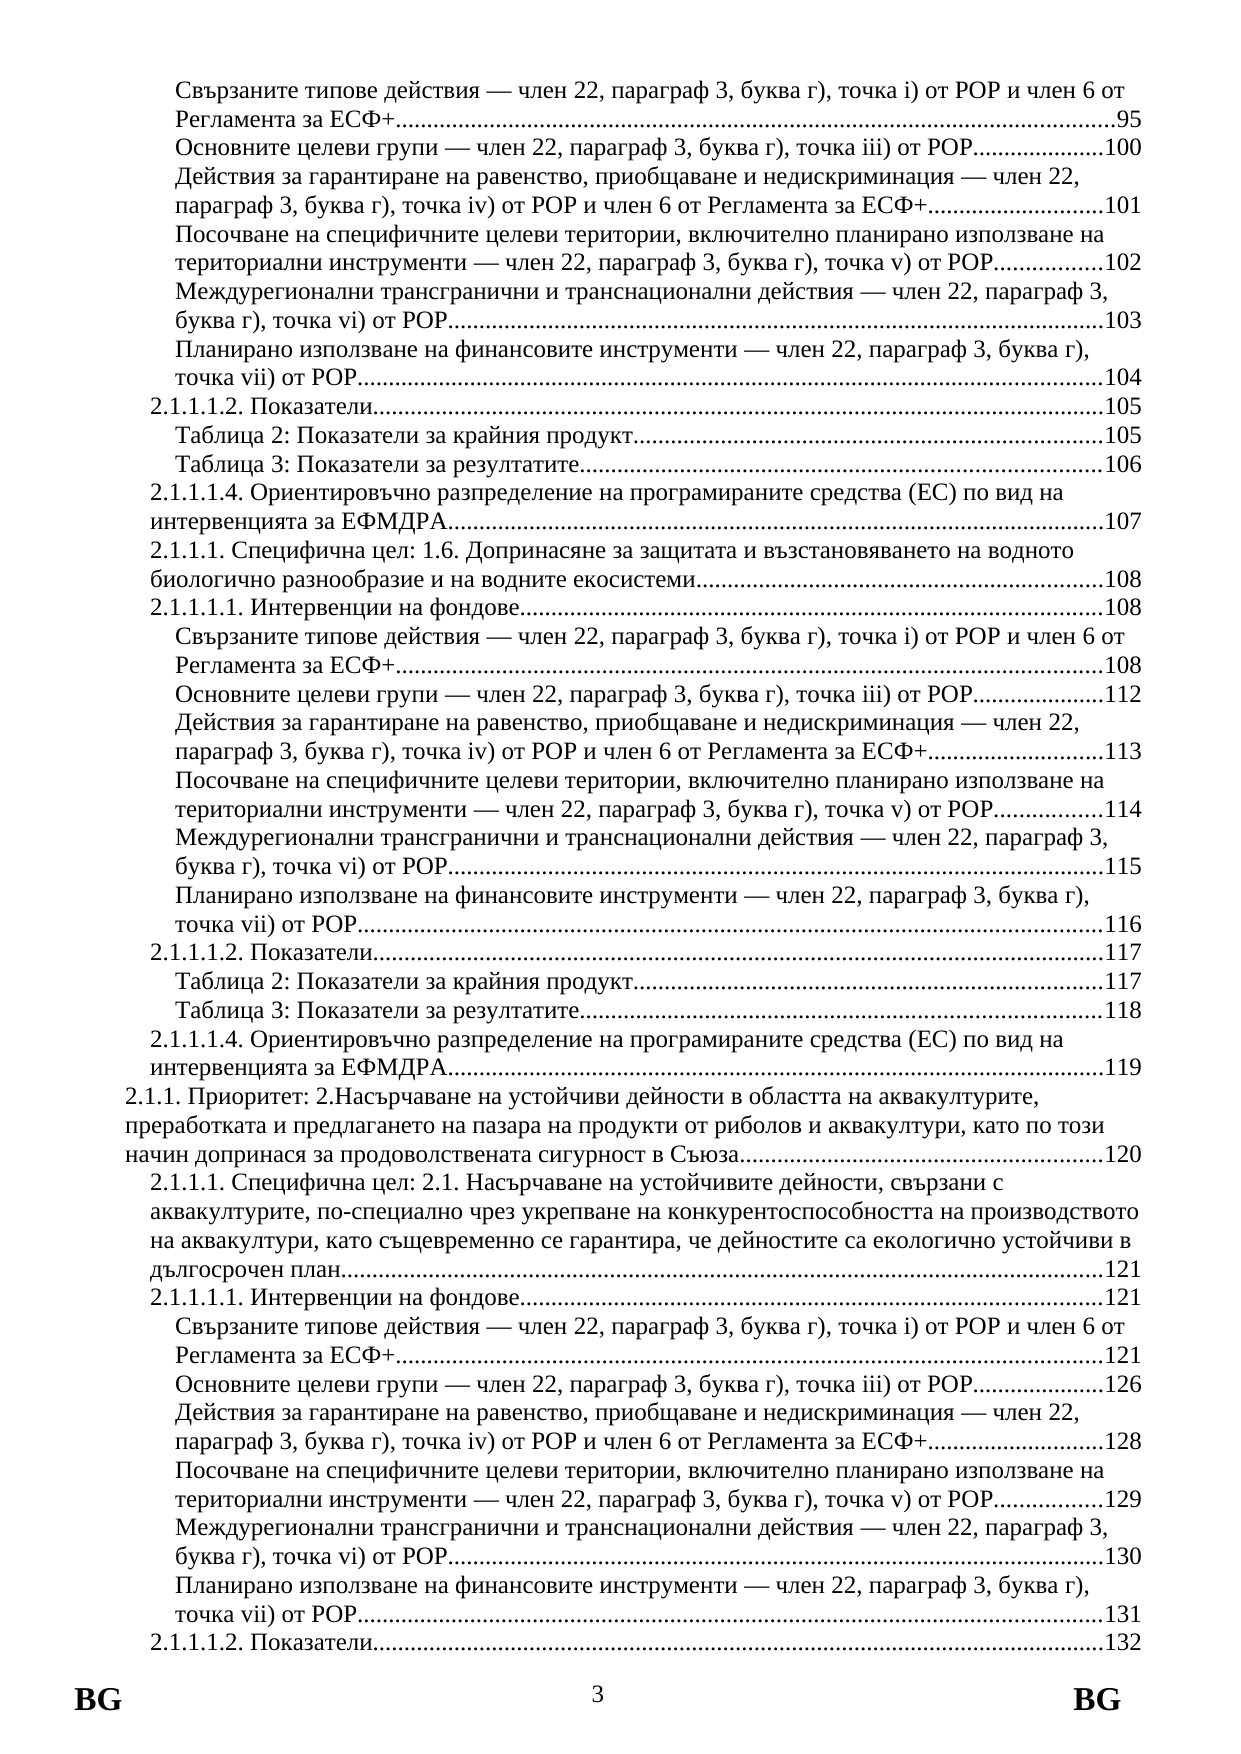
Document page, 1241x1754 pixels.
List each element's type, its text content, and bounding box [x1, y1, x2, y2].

text Посочване на специфичните целеви територии, включително планирано използване на териториални инструменти — член 22, параграф 3, буква г), точка v) от РОР 102 [175, 219, 1143, 276]
text 2.1.1.1.4. Ориентировъчно разпределение на програмираните средства (ЕС) по вид на интервенцията за ЕФМДРА 119 [150, 1024, 1143, 1081]
text Планирано използване на финансовите инструменти — член 22, параграф 3, буква г), точка vii) от РОР 131 [175, 1570, 1143, 1627]
text Планирано използване на финансовите инструменти — член 22, параграф 3, буква г), точка vii) от РОР 116 [175, 880, 1143, 937]
text Таблица 2: Показатели за крайния продукт 105 [175, 420, 1143, 449]
text Междурегионални трансгранични и транснационални действия — член 22, параграф 3, буква г), точка vi) от РОР 103 [175, 276, 1143, 334]
text Междурегионални трансгранични и транснационални действия — член 22, параграф 3, буква г), точка vi) от РОР 115 [175, 822, 1143, 880]
text 2.1.1.1.2. Показатели 105 [150, 391, 1143, 420]
text Действия за гарантиране на равенство, приобщаване и недискриминация — член 22, параграф 3, буква г), точка iv) от РОР и член 6 от Регламента за ЕСФ+ 113 [175, 707, 1143, 765]
text Таблица 3: Показатели за резултатите 118 [175, 995, 1143, 1024]
text Свързаните типове действия — член 22, параграф 3, буква г), точка i) от РОР и член 6 от Регламента за ЕСФ+ 95 [175, 75, 1143, 132]
text Междурегионални трансгранични и транснационални действия — член 22, параграф 3, буква г), точка vi) от РОР 130 [175, 1512, 1143, 1570]
text Свързаните типове действия — член 22, параграф 3, буква г), точка i) от РОР и член 6 от Регламента за ЕСФ+ 121 [175, 1311, 1143, 1369]
text 2.1.1.1.1. Интервенции на фондове 108 [150, 592, 1143, 621]
text 2.1.1.1. Специфична цел: 1.6. Допринасяне за защитата и възстановяването на водното биологично разнообразие и на водните екосистеми 108 [150, 535, 1143, 592]
text 2.1.1. Приоритет: 2.Насърчаване на устойчиви дейности в областта на аквакултурите, преработката и предлагането на пазара на продукти от риболов и аквакултури, като по този начин допринася за продоволствената сигурност в Съюза 120 [125, 1081, 1143, 1167]
text 2.1.1.1.4. Ориентировъчно разпределение на програмираните средства (ЕС) по вид на интервенцията за ЕФМДРА 107 [150, 477, 1143, 535]
text Посочване на специфичните целеви територии, включително планирано използване на териториални инструменти — член 22, параграф 3, буква г), точка v) от РОР 129 [175, 1455, 1143, 1512]
text Посочване на специфичните целеви територии, включително планирано използване на териториални инструменти — член 22, параграф 3, буква г), точка v) от РОР 114 [175, 765, 1143, 822]
text Планирано използване на финансовите инструменти — член 22, параграф 3, буква г), точка vii) от РОР 104 [175, 334, 1143, 391]
text Основните целеви групи — член 22, параграф 3, буква г), точка iii) от РОР 112 [175, 679, 1143, 707]
text Основните целеви групи — член 22, параграф 3, буква г), точка iii) от РОР 126 [175, 1369, 1143, 1397]
text Свързаните типове действия — член 22, параграф 3, буква г), точка i) от РОР и член 6 от Регламента за ЕСФ+ 108 [175, 621, 1143, 679]
text 2.1.1.1. Специфична цел: 2.1. Насърчаване на устойчивите дейности, свързани с аквакултурите, по-специално чрез укрепване на конкурентоспособността на производството на аквакултури, като същевременно се гарантира, че дейностите са екологично устойчиви в дългосрочен план 121 [150, 1167, 1143, 1282]
text 2.1.1.1.2. Показатели 117 [150, 937, 1143, 966]
text Таблица 3: Показатели за резултатите 106 [175, 449, 1143, 477]
text 2.1.1.1.2. Показатели 132 [150, 1627, 1143, 1656]
text Действия за гарантиране на равенство, приобщаване и недискриминация — член 22, параграф 3, буква г), точка iv) от РОР и член 6 от Регламента за ЕСФ+ 101 [175, 161, 1143, 219]
text 2.1.1.1.1. Интервенции на фондове 121 [150, 1282, 1143, 1311]
text Действия за гарантиране на равенство, приобщаване и недискриминация — член 22, параграф 3, буква г), точка iv) от РОР и член 6 от Регламента за ЕСФ+ 128 [175, 1397, 1143, 1455]
text Таблица 2: Показатели за крайния продукт 117 [175, 966, 1143, 995]
text Основните целеви групи — член 22, параграф 3, буква г), точка iii) от РОР 100 [175, 132, 1143, 161]
